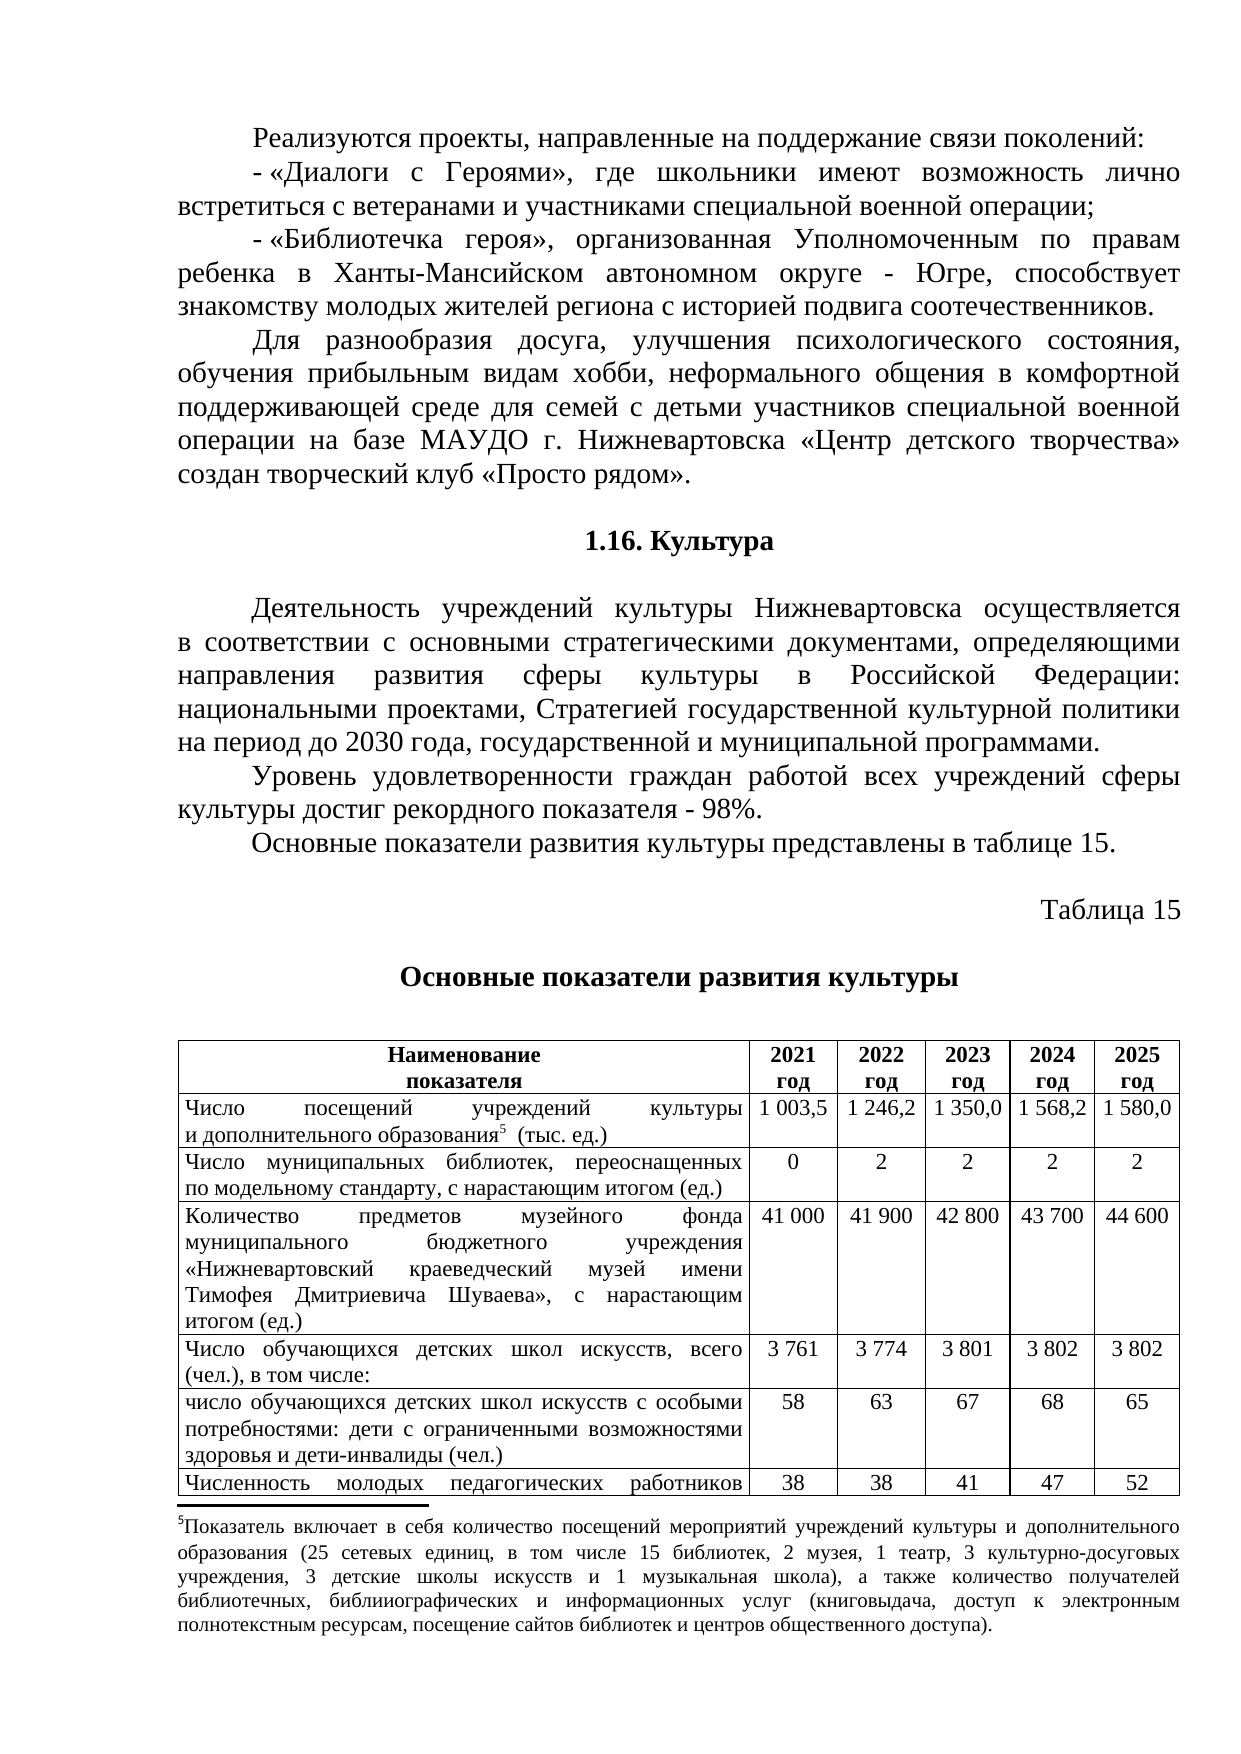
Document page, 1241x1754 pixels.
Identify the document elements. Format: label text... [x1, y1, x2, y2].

table_cell Количество предметов музейного фонда муниципального бюджетного учреждения «Нижневартовский краеведческий музей имени Тимофея Дмитриевича Шуваева», с нарастающим итогом (ед.) [179, 1202, 749, 1334]
table_cell 3 802 [1011, 1335, 1094, 1387]
text 1.16. Культура [177, 523, 1181, 557]
table_cell 41 000 [750, 1202, 837, 1334]
table_cell 1 568,2 [1011, 1094, 1094, 1147]
table_cell 47 [1011, 1469, 1094, 1495]
table_cell Число муниципальных библиотек, переоснащенных по модельному стандарту, с нарастающим итогом (ед.) [179, 1148, 749, 1201]
table_cell 1 580,0 [1095, 1094, 1179, 1147]
table_cell 67 [926, 1389, 1009, 1467]
table_cell 1 003,5 [750, 1094, 837, 1147]
table_cell 44 600 [1095, 1202, 1179, 1334]
text Деятельность учреждений культуры Нижневартовска осуществляется в соответствии с основными стратегическими документами, определяющими направления развития сферы культуры в Российской Федерации: национальными проектами, Стратегией государственной культурной политики на период до 2030 года, государственной и муниципальной программами. [177, 590, 1181, 758]
table_cell 58 [750, 1389, 837, 1467]
table_cell 2 [1011, 1148, 1094, 1201]
table_cell 2 [926, 1148, 1009, 1201]
table_header 2021 год [750, 1041, 837, 1093]
table_header Наименование показателя [179, 1041, 749, 1093]
table_cell 43 700 [1011, 1202, 1094, 1334]
table_header 2022 год [838, 1041, 925, 1093]
text Таблица 15 [177, 892, 1181, 926]
table_header 2025 год [1095, 1041, 1179, 1093]
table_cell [179, 1469, 749, 1495]
table_cell 38 [750, 1469, 837, 1495]
table_cell Число посещений учреждений культуры и дополнительного образования (тыс. ед.) [179, 1094, 749, 1147]
table_cell 41 900 [838, 1202, 925, 1334]
table_cell число обучающихся детских школ искусств с особыми потребностями: дети с ограниченными возможностями здоровья и дети-инвалиды (чел.) [179, 1389, 749, 1467]
table_cell 42 800 [926, 1202, 1009, 1334]
table_header 2023 год [926, 1041, 1009, 1093]
table_cell 3 801 [926, 1335, 1009, 1387]
table_cell 1 350,0 [926, 1094, 1009, 1147]
table_cell 63 [838, 1389, 925, 1467]
table_cell 2 [1095, 1148, 1179, 1201]
text Для разнообразия досуга, улучшения психологического состояния, обучения прибыльным видам хобби, неформального общения в комфортной поддерживающей среде для семей с детьми участников специальной военной операции на базе МАУДО г. Нижневартовска «Центр детского творчества» создан творческий клуб «Просто рядом». [177, 322, 1181, 489]
table_cell 68 [1011, 1389, 1094, 1467]
text Основные показатели развития культуры представлены в таблице 15. [177, 825, 1181, 858]
table_cell 3 761 [750, 1335, 837, 1387]
text Реализуются проекты, направленные на поддержание связи поколений: [177, 121, 1181, 154]
text - «Библиотечка героя», организованная Уполномоченным по правам ребенка в Ханты-Мансийском автономном округе - Югре, способствует знакомству молодых жителей региона с историей подвига соотечественников. [177, 221, 1181, 322]
table_cell 2 [838, 1148, 925, 1201]
table_cell 38 [838, 1469, 925, 1495]
table_cell 65 [1095, 1389, 1179, 1467]
table_cell 1 246,2 [838, 1094, 925, 1147]
table_header 2024 год [1011, 1041, 1094, 1093]
table_cell 52 [1095, 1469, 1179, 1495]
text Основные показатели развития культуры [177, 959, 1181, 993]
table_cell Число обучающихся детских школ искусств, всего (чел.), в том числе: [179, 1335, 749, 1387]
text Уровень удовлетворенности граждан работой всех учреждений сферы культуры достиг рекордного показателя - 98%. [177, 758, 1181, 825]
table_cell 3 802 [1095, 1335, 1179, 1387]
table_cell 0 [750, 1148, 837, 1201]
table_cell 41 [926, 1469, 1009, 1495]
text - «Диалоги с Героями», где школьники имеют возможность лично встретиться с ветеранами и участниками специальной военной операции; [177, 154, 1181, 221]
table_cell 3 774 [838, 1335, 925, 1387]
